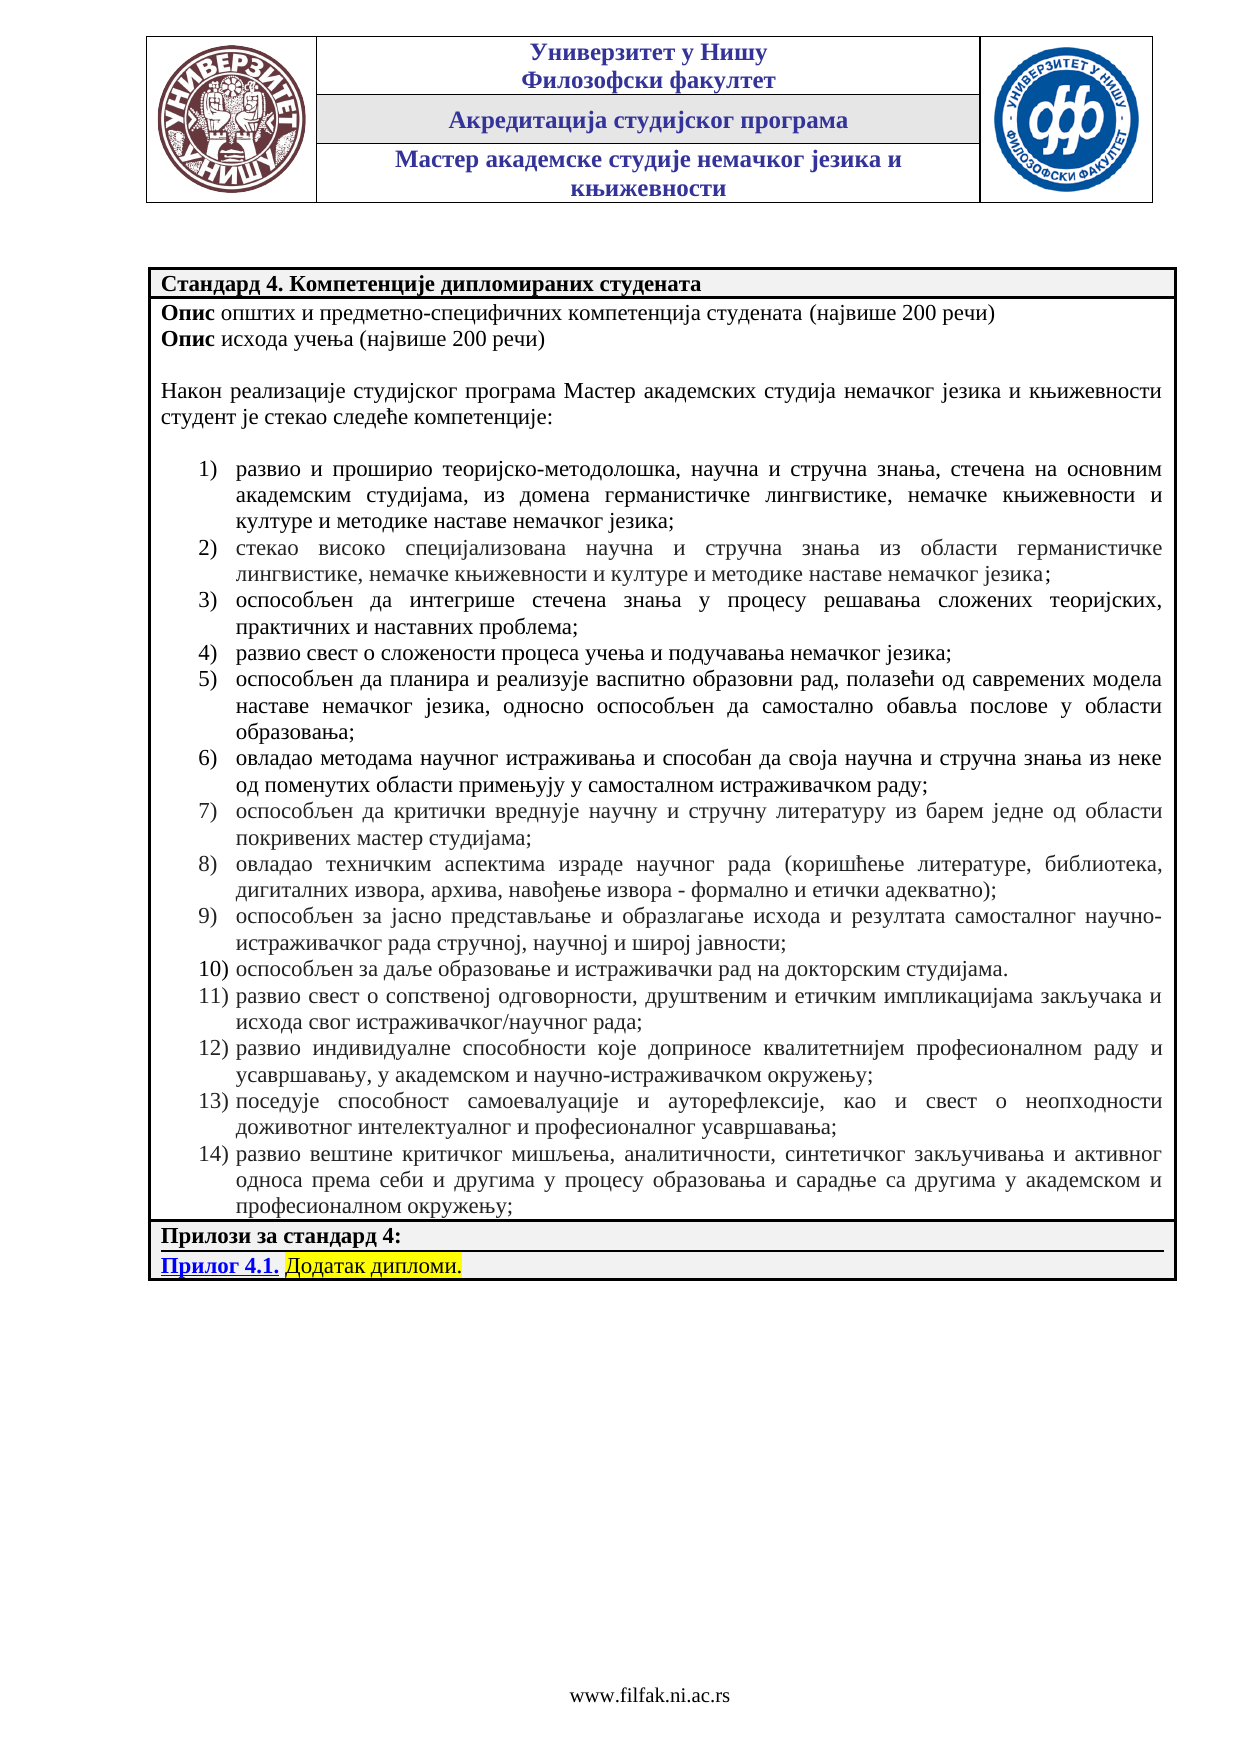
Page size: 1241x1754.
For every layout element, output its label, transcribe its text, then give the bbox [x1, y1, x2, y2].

table_header Стандард 4. Компетенције дипломираних студената [151, 270, 1174, 296]
picture [991, 44, 1142, 195]
table_cell Опис општих и предметно-специфичних компетенција студената (највише 200 речи) Опис исхода учења (највише 200 речи) Након реализације студијског програма Мастер академских студија немачког језика и књижевности студент је стекао следеће компетенције: развио и проширио теоријско-методолошка, научна и стручна знања, стечена на основним академским студијама, из домена германистичке лингвистике, немачке књижевности и културе и методике наставе немачког језика; стекао високо специјализована научна и стручна знања из области германистичке лингвистике, немачке књижевности и културе и методике наставе немачког језика; оспособљен да интегрише стечена знања у процесу решавања сложених теоријских, практичних и наставних проблема; развио свест о сложености процеса учења и подучавања немачког језика; оспособљен да планира и реализује васпитно образовни рад, полазећи од савремених модела наставе немачког језика, односно оспособљен да самостално обавља послове у области образовања; овладао методама научног истраживања и способан да своја научна и стручна знања из неке од поменутих области примењују у самосталном истраживачком раду; оспособљен да критички вреднује научну и стручну литературу из барем једне од области покривених мастер студијама; овладао техничким аспектима израде научног рада (коришћење литературе, библиотека, дигиталних извора, архива, навођење извора - формално и етички адекватно); оспособљен за јасно представљање и образлагање исхода и резултата самосталног научно-истраживачког рада стручној, научној и широј јавности; оспособљен за даље образовање и истраживачки рад на докторским студијама. развио свест о сопственој одговорности, друштвеним и етичким импликацијама закључака и исхода свог истраживачког/научног рада; развио индивидуалне способности које доприносе квалитетнијем професионалном раду и усавршавању, у академском и научно-истраживачком окружењу; поседује способност самоевалуације и ауторефлексије, као и свест о неопходности доживотног интелектуалног и професионалног усавршавања; развио вештине критичког мишљења, аналитичности, синтетичког закључивања и активног односа према себи и другима у процесу образовања и сарадње са другима у академском и професионалном окружењу; [151, 299, 1174, 1219]
picture [157, 45, 306, 193]
table_cell Прилози за стандард 4: Прилог 4.1. Додатак дипломи. [151, 1222, 1174, 1278]
